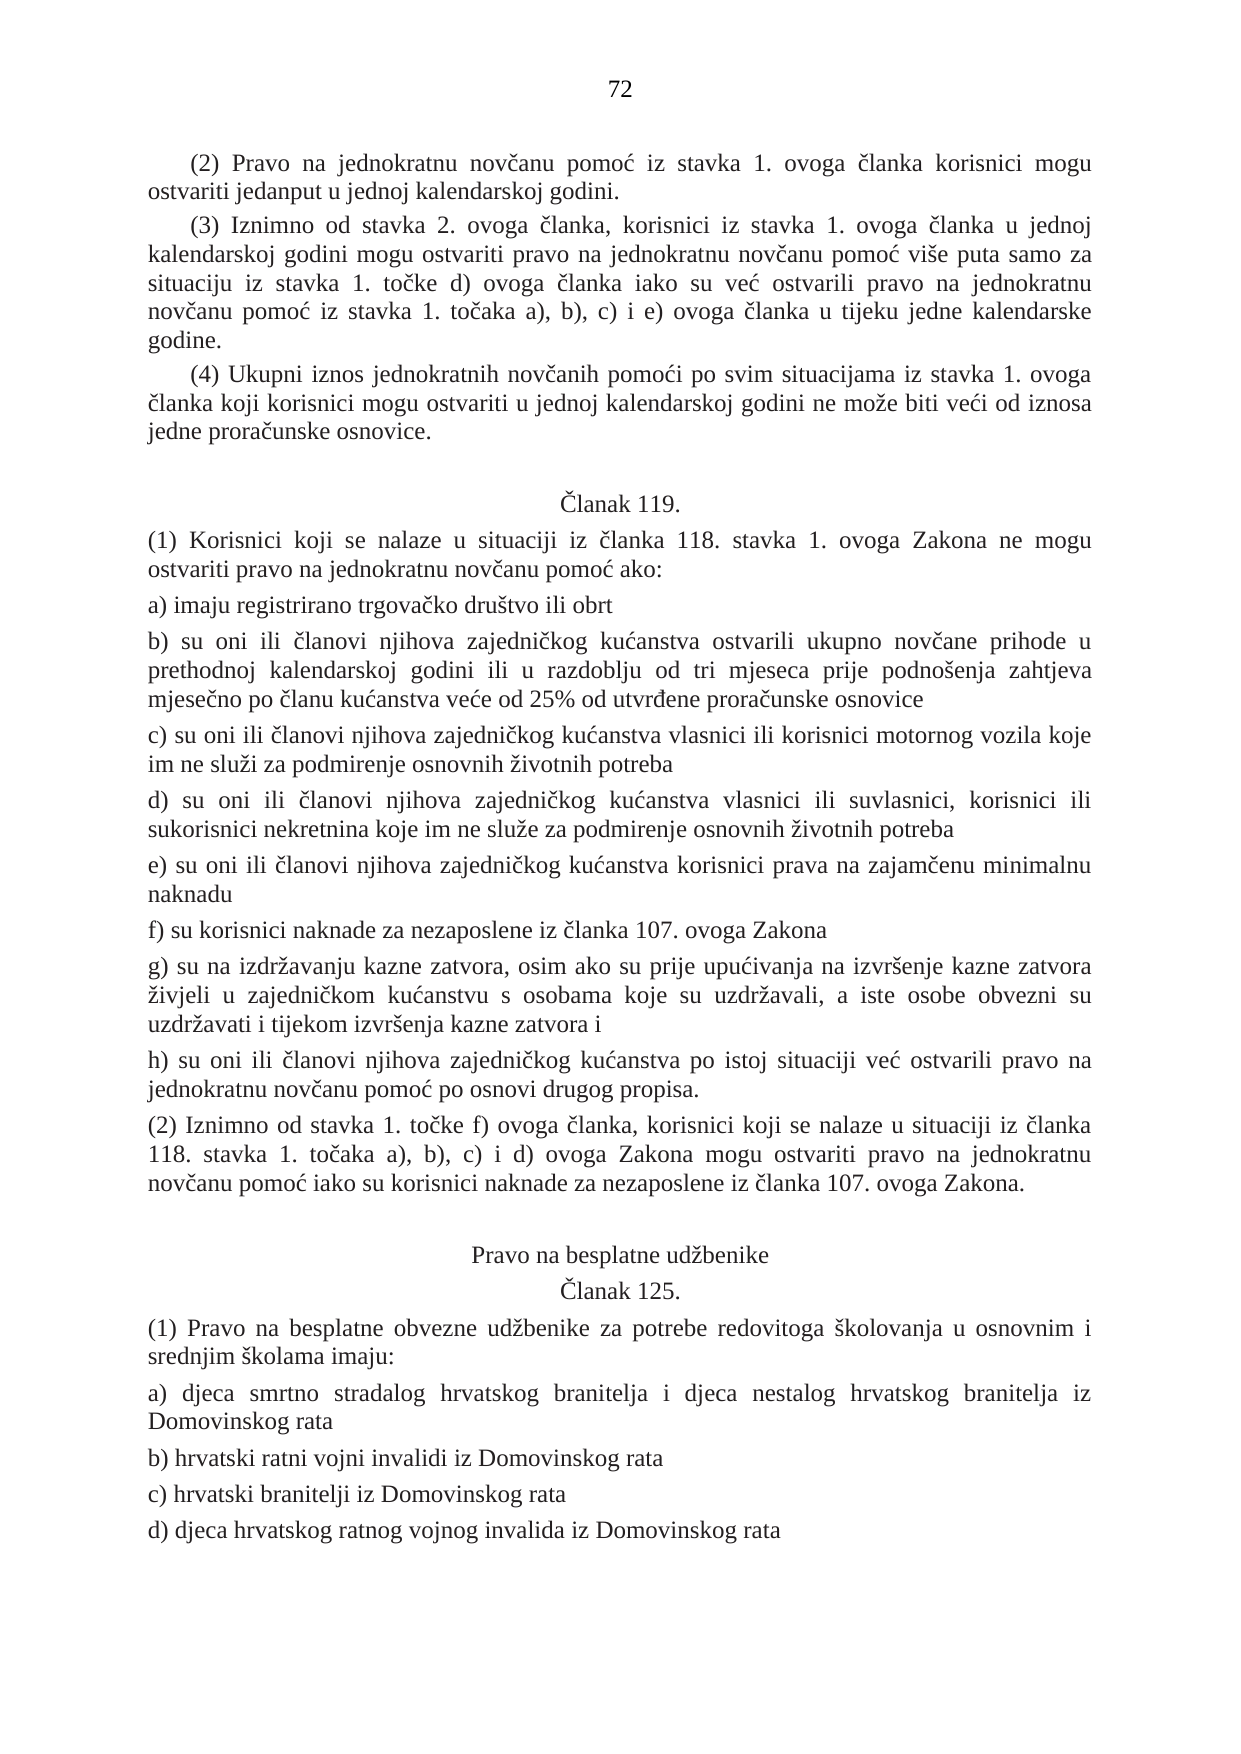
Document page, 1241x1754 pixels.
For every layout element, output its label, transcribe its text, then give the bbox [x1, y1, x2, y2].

text g) su na izdržavanju kazne zatvora, osim ako su prije upućivanja na izvršenje kazne zatvora živjeli u zajedničkom kućanstvu s osobama koje su uzdržavali, a iste osobe obvezni su uzdržavati i tijekom izvršenja kazne zatvora i [148, 951, 1093, 1038]
text c) su oni ili članovi njihova zajedničkog kućanstva vlasnici ili korisnici motornog vozila koje im ne služi za podmirenje osnovnih životnih potreba [148, 720, 1093, 778]
text Članak 125. [148, 1276, 1093, 1305]
text d) djeca hrvatskog ratnog vojnog invalida iz Domovinskog rata [148, 1515, 1093, 1544]
text e) su oni ili članovi njihova zajedničkog kućanstva korisnici prava na zajamčenu minimalnu naknadu [148, 850, 1093, 908]
text b) hrvatski ratni vojni invalidi iz Domovinskog rata [148, 1443, 1093, 1471]
text (1) Pravo na besplatne obvezne udžbenike za potrebe redovitoga školovanja u osnovnim i srednjim školama imaju: [148, 1313, 1093, 1370]
text Članak 119. [148, 489, 1093, 518]
text (2) Pravo na jednokratnu novčanu pomoć iz stavka 1. ovoga članka korisnici mogu ostvariti jedanput u jednoj kalendarskoj godini. [148, 148, 1093, 205]
text (3) Iznimno od stavka 2. ovoga članka, korisnici iz stavka 1. ovoga članka u jednoj kalendarskoj godini mogu ostvariti pravo na jednokratnu novčanu pomoć više puta samo za situaciju iz stavka 1. točke d) ovoga članka iako su već ostvarili pravo na jednokratnu novčanu pomoć iz stavka 1. točaka a), b), c) i e) ovoga članka u tijeku jedne kalendarske godine. [148, 210, 1093, 354]
text b) su oni ili članovi njihova zajedničkog kućanstva ostvarili ukupno novčane prihode u prethodnoj kalendarskoj godini ili u razdoblju od tri mjeseca prije podnošenja zahtjeva mjesečno po članu kućanstva veće od 25% od utvrđene proračunske osnovice [148, 626, 1093, 713]
text c) hrvatski branitelji iz Domovinskog rata [148, 1479, 1093, 1508]
text h) su oni ili članovi njihova zajedničkog kućanstva po istoj situaciji već ostvarili pravo na jednokratnu novčanu pomoć po osnovi drugog propisa. [148, 1045, 1093, 1103]
text (2) Iznimno od stavka 1. točke f) ovoga članka, korisnici koji se nalaze u situaciji iz članka 118. stavka 1. točaka a), b), c) i d) ovoga Zakona mogu ostvariti pravo na jednokratnu novčanu pomoć iako su korisnici naknade za nezaposlene iz članka 107. ovoga Zakona. [148, 1110, 1093, 1196]
text (4) Ukupni iznos jednokratnih novčanih pomoći po svim situacijama iz stavka 1. ovoga članka koji korisnici mogu ostvariti u jednoj kalendarskoj godini ne može biti veći od iznosa jedne proračunske osnovice. [148, 359, 1093, 445]
text f) su korisnici naknade za nezaposlene iz članka 107. ovoga Zakona [148, 915, 1093, 944]
text (1) Korisnici koji se nalaze u situaciji iz članka 118. stavka 1. ovoga Zakona ne mogu ostvariti pravo na jednokratnu novčanu pomoć ako: [148, 525, 1093, 583]
text a) djeca smrtno stradalog hrvatskog branitelja i djeca nestalog hrvatskog branitelja iz Domovinskog rata [148, 1378, 1093, 1435]
text d) su oni ili članovi njihova zajedničkog kućanstva vlasnici ili suvlasnici, korisnici ili sukorisnici nekretnina koje im ne služe za podmirenje osnovnih životnih potreba [148, 785, 1093, 843]
text a) imaju registrirano trgovačko društvo ili obrt [148, 590, 1093, 619]
text Pravo na besplatne udžbenike [148, 1240, 1093, 1269]
